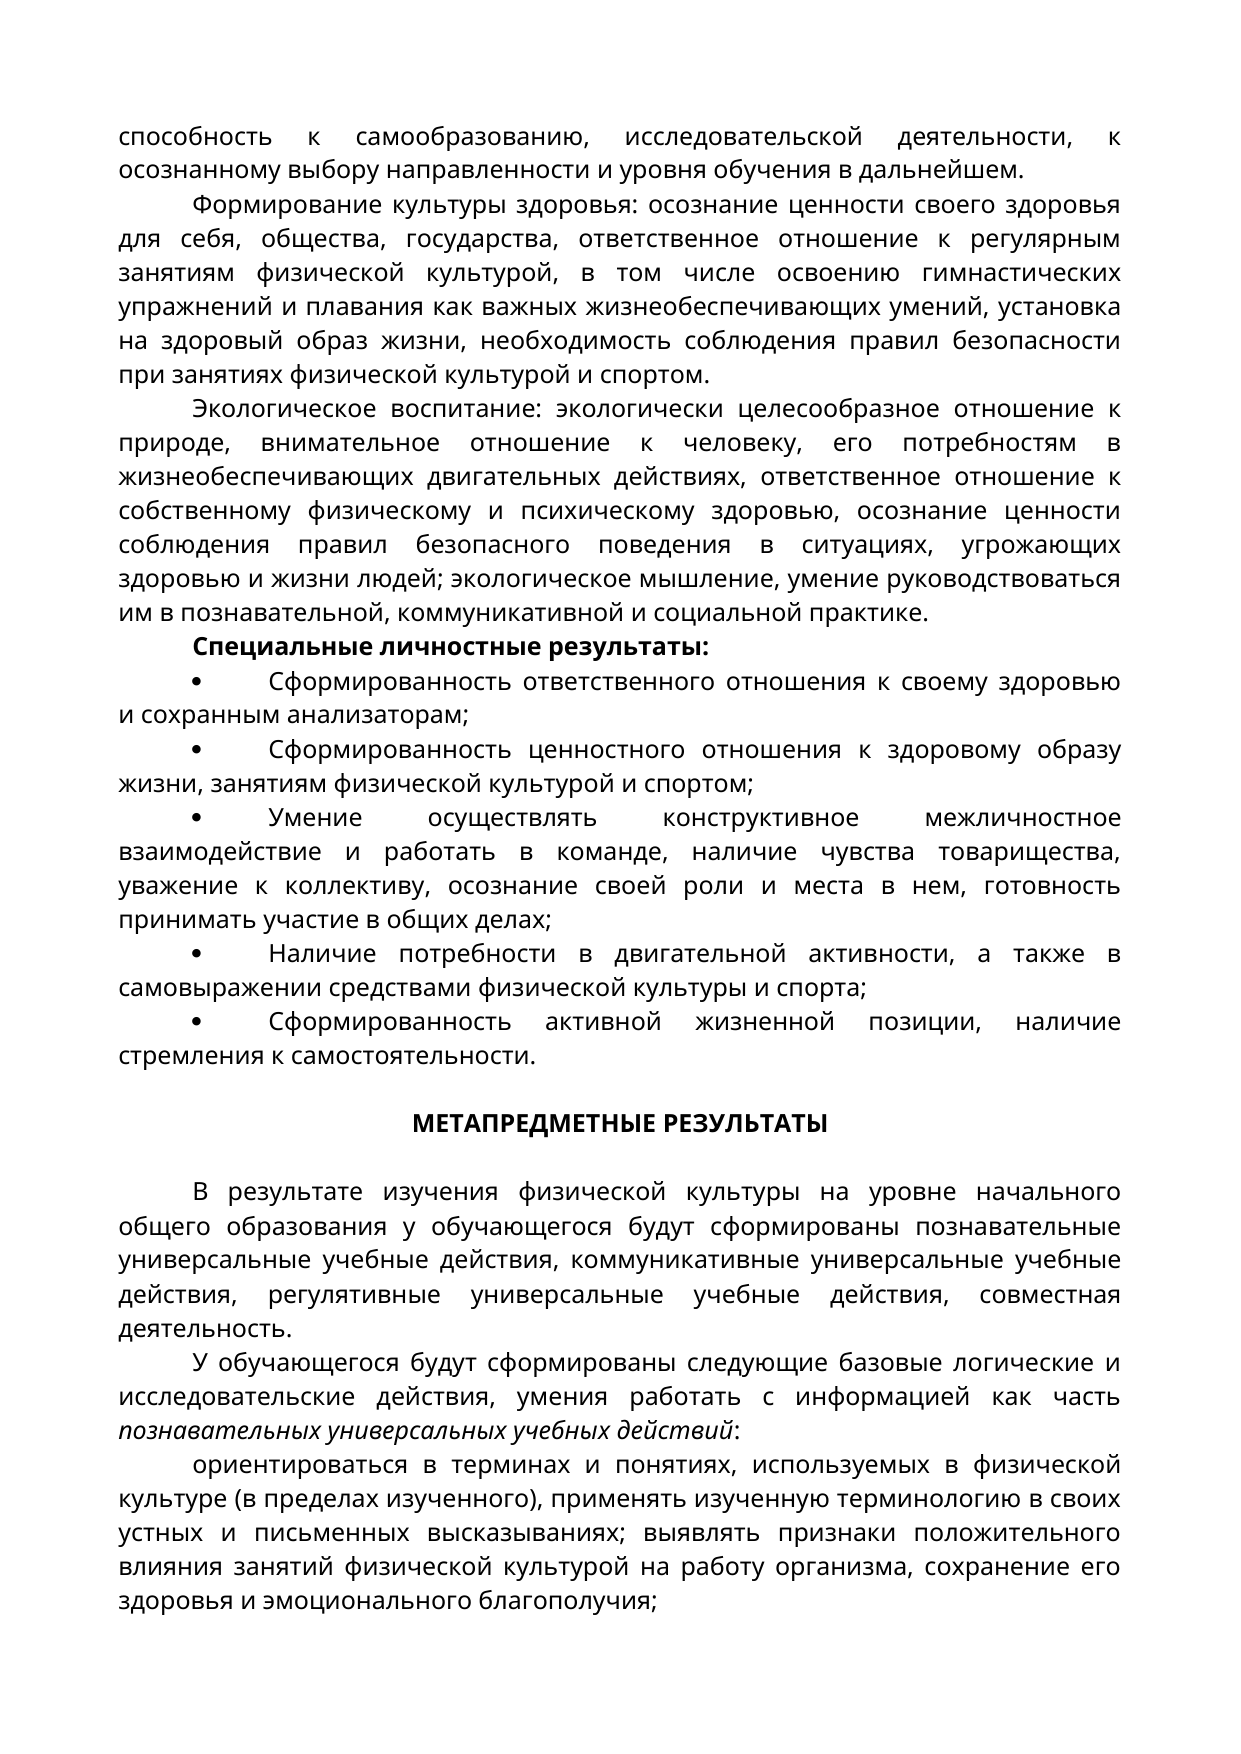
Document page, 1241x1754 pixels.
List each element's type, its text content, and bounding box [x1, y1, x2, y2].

text Специальные личностные результаты: [118, 629, 1122, 663]
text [118, 118, 1122, 186]
text ориентироваться в терминах и понятиях, используемых в физической культуре (в пределах изученного), применять изученную терминологию в своих устных и письменных высказываниях; выявлять признаки положительного влияния занятий физической культурой на работу организма, сохранение его здоровья и эмоционального благополучия; [118, 1447, 1122, 1617]
list Сформированность ответственного отношения к своему здоровью и сохранным анализаторам; [118, 663, 1122, 731]
text У обучающегося будут сформированы следующие базовые логические и исследовательские действия, умения работать с информацией как часть познавательных универсальных учебных действий: [118, 1344, 1122, 1447]
list Наличие потребности в двигательной активности, а также в самовыражении средствами физической культуры и спорта; [118, 936, 1122, 1004]
list Умение осуществлять конструктивное межличностное взаимодействие и работать в команде, наличие чувства товарищества, уважение к коллективу, осознание своей роли и места в нем, готовность принимать участие в общих делах; [118, 799, 1122, 936]
text Экологическое воспитание: экологически целесообразное отношение к природе, внимательное отношение к человеку, его потребностям в жизнеобеспечивающих двигательных действиях, ответственное отношение к собственному физическому и психическому здоровью, осознание ценности соблюдения правил безопасного поведения в ситуациях, угрожающих здоровью и жизни людей; экологическое мышление, умение руководствоваться им в познавательной, коммуникативной и социальной практике. [118, 391, 1122, 629]
subtitle МЕТАПРЕДМЕТНЫЕ РЕЗУЛЬТАТЫ [118, 1106, 1122, 1140]
list Сформированность ценностного отношения к здоровому образу жизни, занятиям физической культурой и спортом; [118, 731, 1122, 799]
text В результате изучения физической культуры на уровне начального общего образования у обучающегося будут сформированы познавательные универсальные учебные действия, коммуникативные универсальные учебные действия, регулятивные универсальные учебные действия, совместная деятельность. [118, 1174, 1122, 1344]
text Формирование культуры здоровья: осознание ценности своего здоровья для себя, общества, государства, ответственное отношение к регулярным занятиям физической культурой, в том числе освоению гимнастических упражнений и плавания как важных жизнеобеспечивающих умений, установка на здоровый образ жизни, необходимость соблюдения правил безопасности при занятиях физической культурой и спортом. [118, 186, 1122, 391]
list Сформированность активной жизненной позиции, наличие стремления к самостоятельности. [118, 1004, 1122, 1072]
